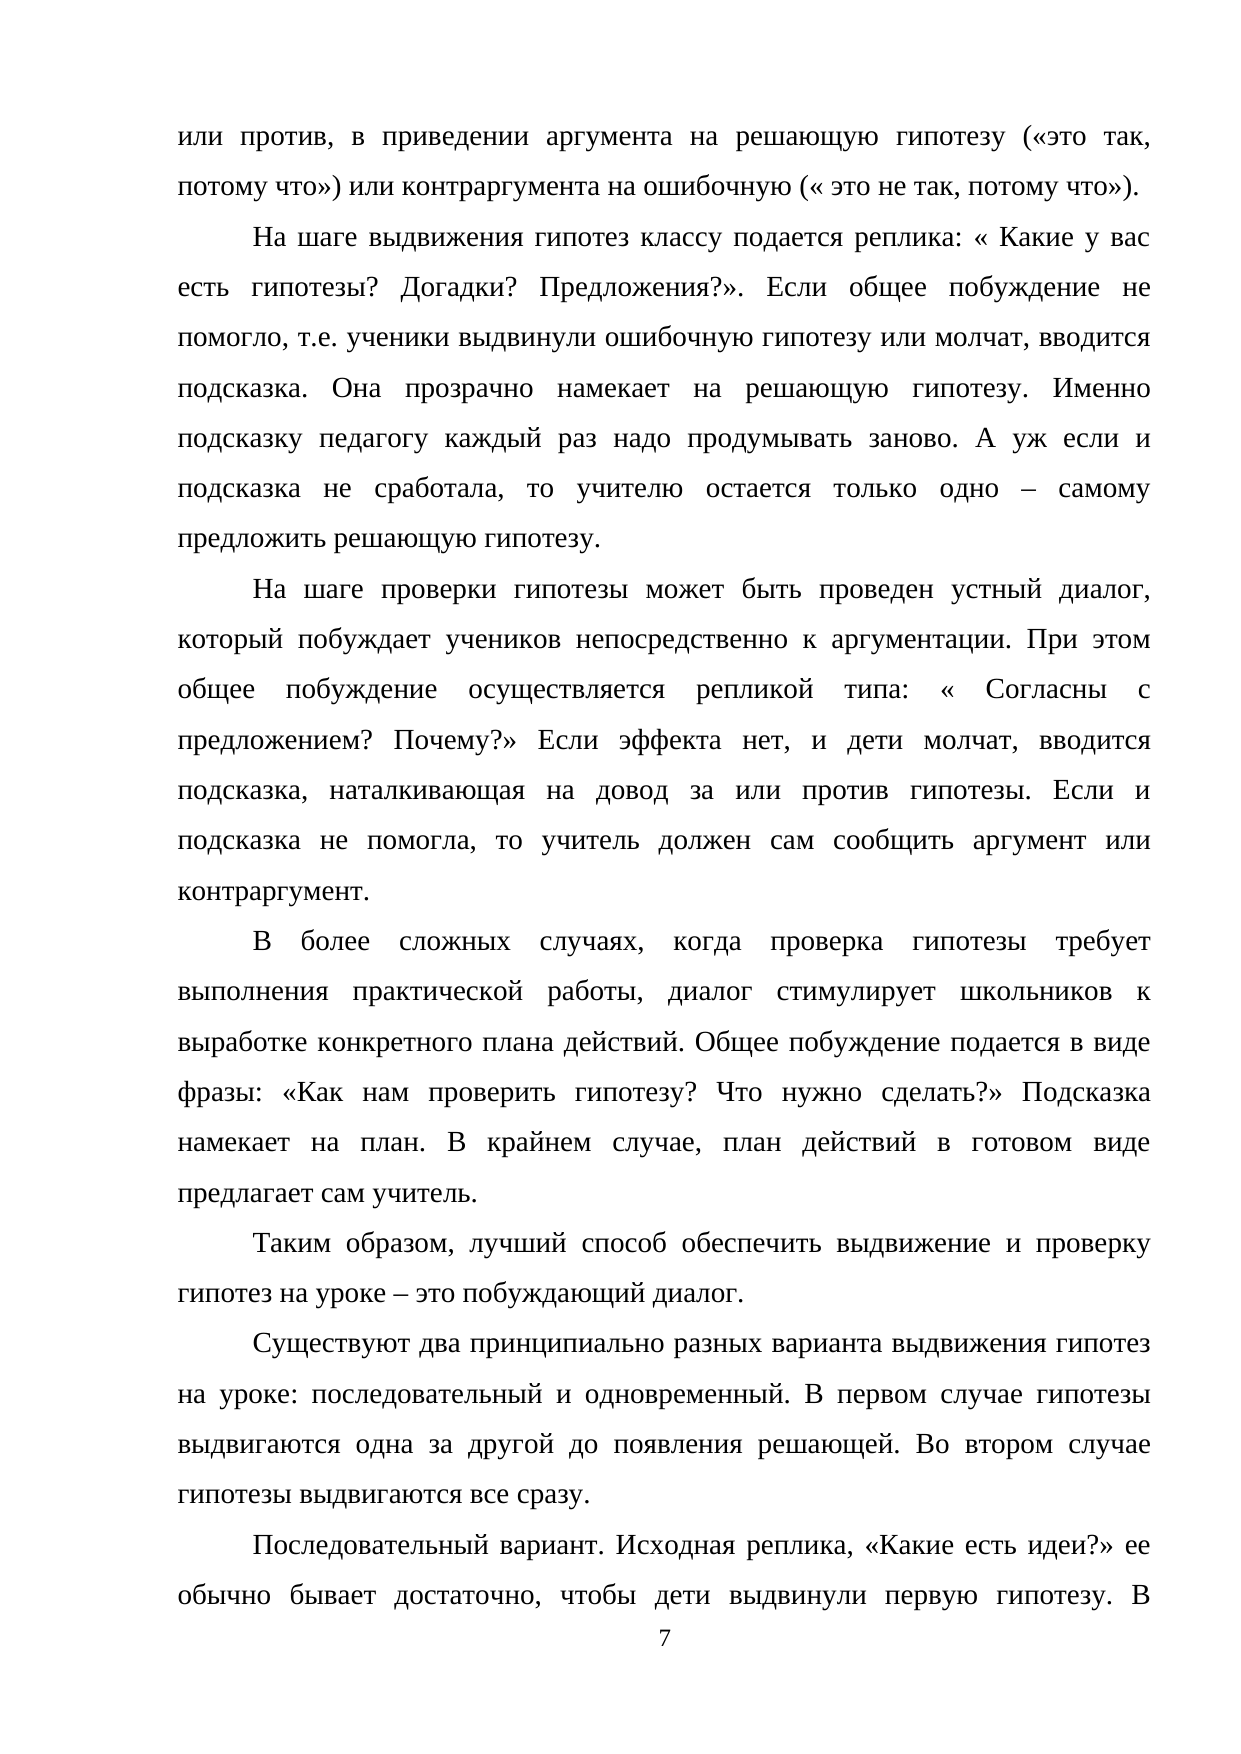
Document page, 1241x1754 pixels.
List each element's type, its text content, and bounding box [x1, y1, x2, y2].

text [177, 1527, 1152, 1611]
text На шаге выдвижения гипотез классу подается реплика: « Какие у вас есть гипотезы? Догадки? Предложения?». Если общее побуждение не помогло, т.е. ученики выдвинули ошибочную гипотезу или молчат, вводится подсказка. Она прозрачно намекает на решающую гипотезу. Именно подсказку педагогу каждый раз надо продумывать заново. А уж если и подсказка не сработала, то учителю остается только одно – самому предложить решающую гипотезу. [177, 219, 1152, 554]
text Существуют два принципиально разных варианта выдвижения гипотез на уроке: последовательный и одновременный. В первом случае гипотезы выдвигаются одна за другой до появления решающей. Во втором случае гипотезы выдвигаются все сразу. [177, 1326, 1152, 1510]
text На шаге проверки гипотезы может быть проведен устный диалог, который побуждает учеников непосредственно к аргументации. При этом общее побуждение осуществляется репликой типа: « Согласны с предложением? Почему?» Если эффекта нет, и дети молчат, вводится подсказка, наталкивающая на довод за или против гипотезы. Если и подсказка не помогла, то учитель должен сам сообщить аргумент или контраргумент. [177, 571, 1152, 906]
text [177, 118, 1152, 202]
text В более сложных случаях, когда проверка гипотезы требует выполнения практической работы, диалог стимулирует школьников к выработке конкретного плана действий. Общее побуждение подается в виде фразы: «Как нам проверить гипотезу? Что нужно сделать?» Подсказка намекает на план. В крайнем случае, план действий в готовом виде предлагает сам учитель. [177, 923, 1152, 1208]
text Таким образом, лучший способ обеспечить выдвижение и проверку гипотез на уроке – это побуждающий диалог. [177, 1225, 1152, 1309]
